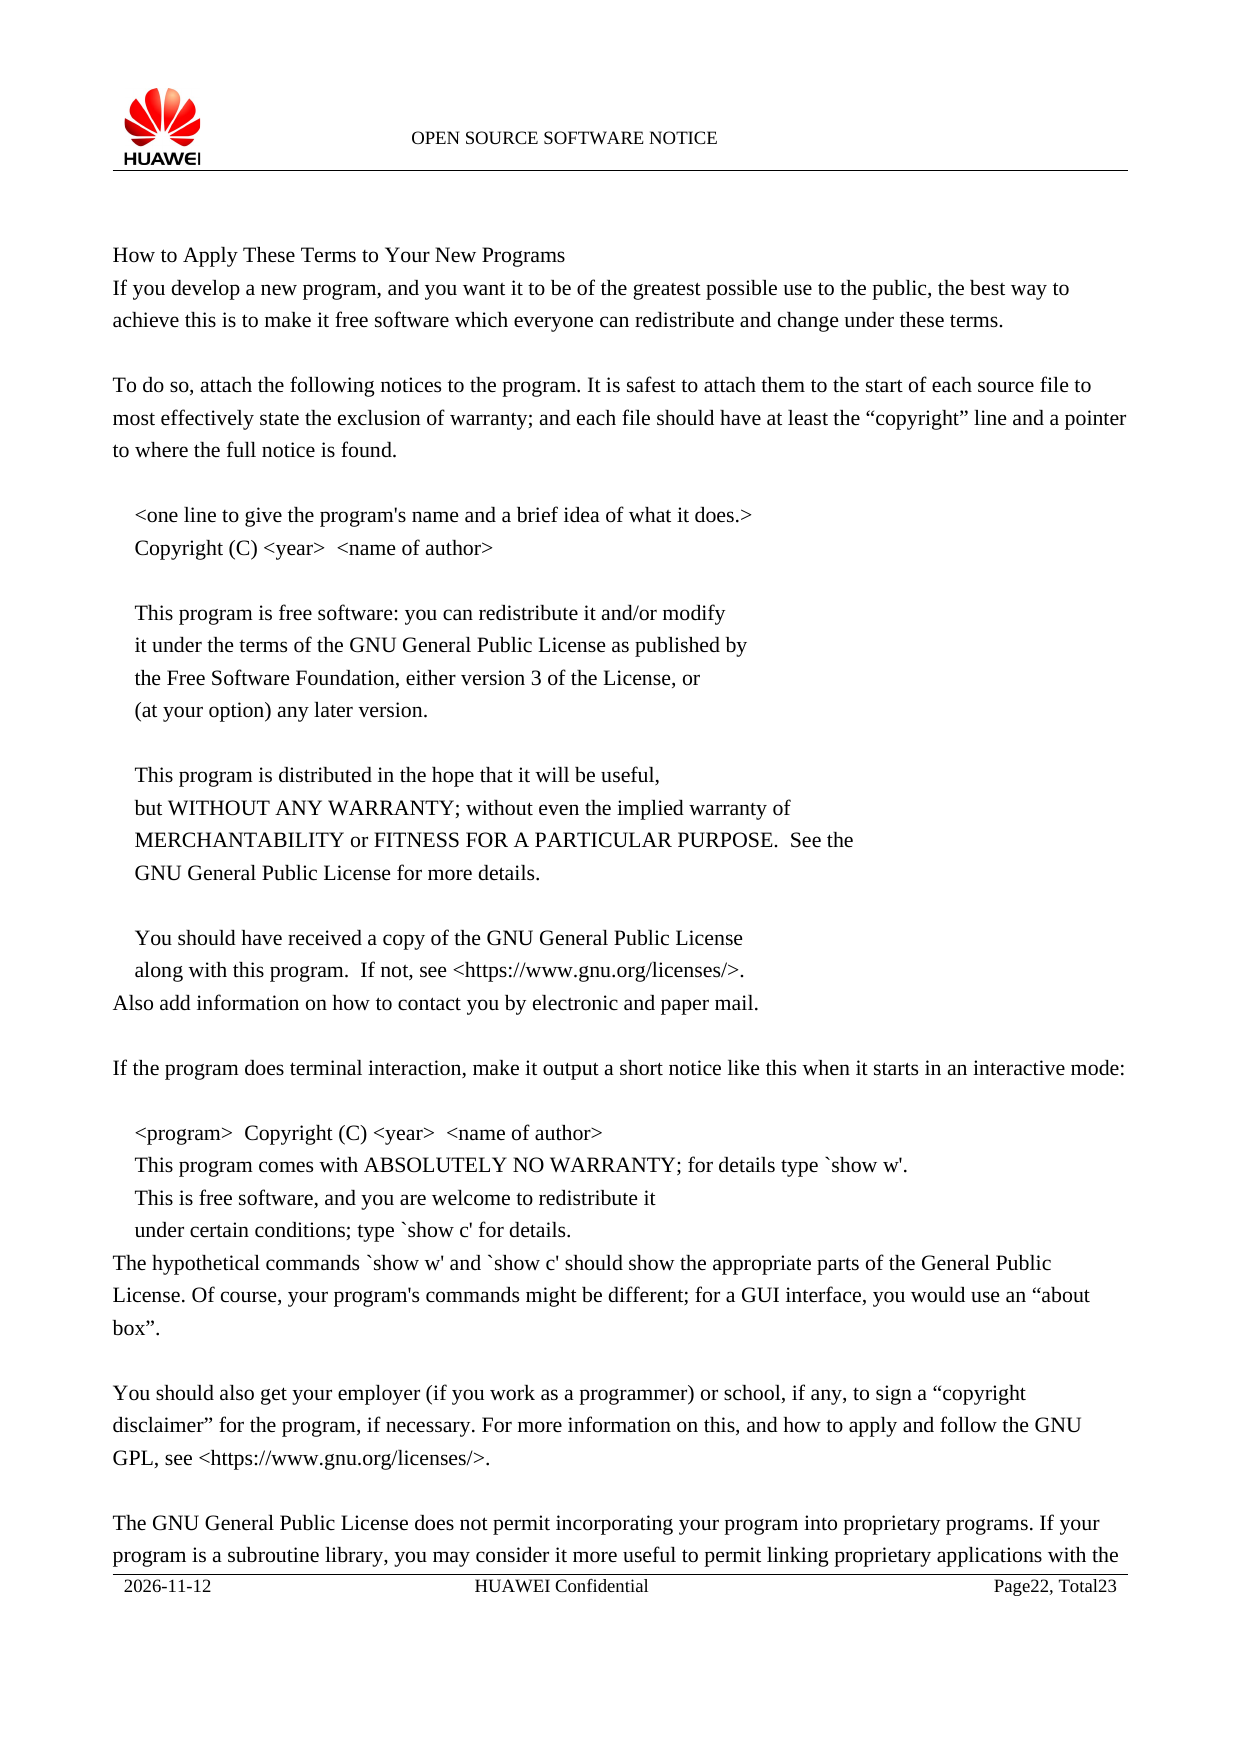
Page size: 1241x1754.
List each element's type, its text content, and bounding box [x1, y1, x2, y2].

picture [124, 88, 201, 165]
